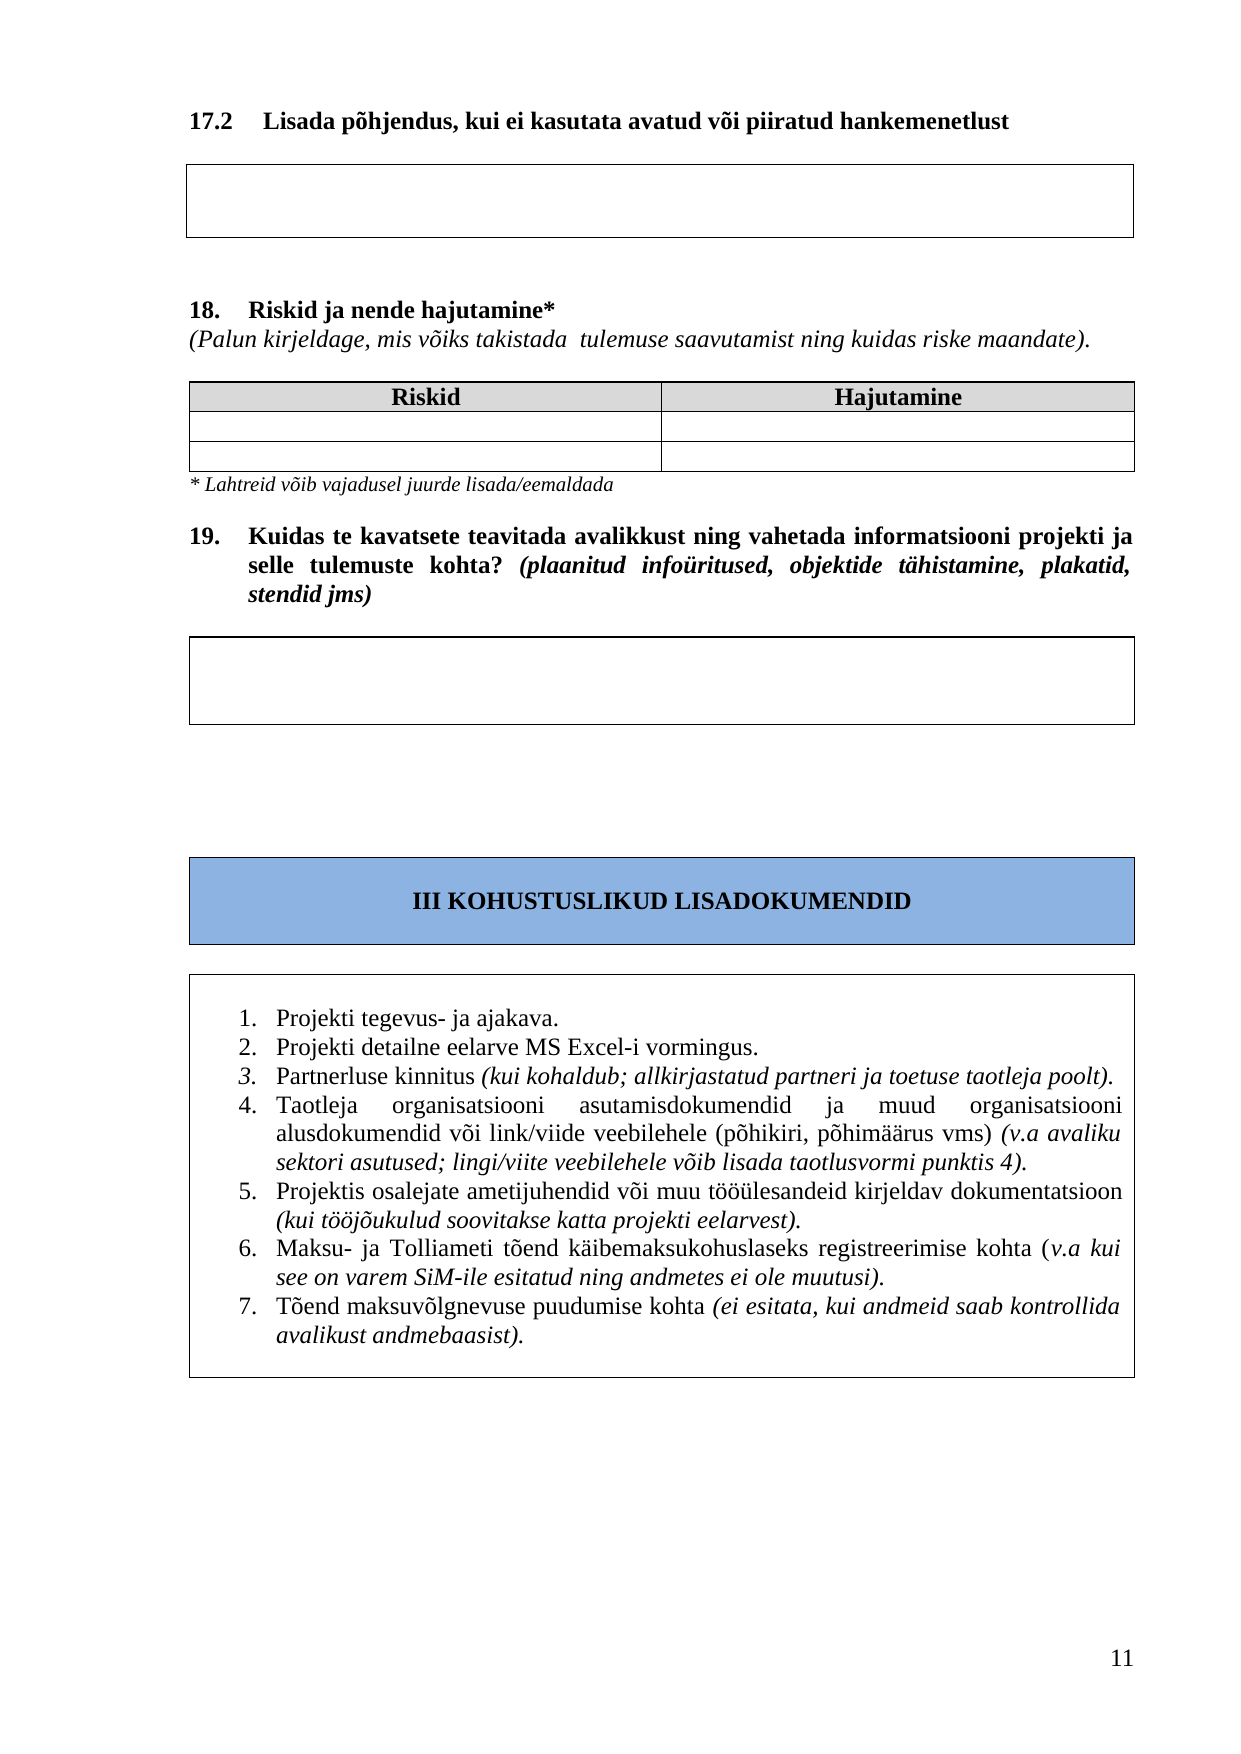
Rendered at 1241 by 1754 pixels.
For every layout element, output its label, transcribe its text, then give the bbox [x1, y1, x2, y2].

text (Palun kirjeldage, mis võiks takistada tulemuse saavutamist ning kuidas riske maandate). [189, 324, 1134, 353]
table_cell [662, 412, 1134, 441]
table_header [190, 638, 1134, 724]
list Lisada põhjendus, kui ei kasutata avatud või piiratud hankemenetlust [189, 106, 1134, 135]
text Kuidas te kavatsete teavitada avalikkust ning vahetada informatsiooni projekti ja selle tulemuste kohta? (plaanitud infoüritused, objektide tähistamine, plakatid, stendid jms) [189, 521, 1134, 608]
table_header Riskid [190, 383, 661, 411]
table_cell [190, 442, 661, 471]
text * Lahtreid võib vajadusel juurde lisada/eemaldada [189, 472, 1134, 497]
table_cell [662, 442, 1134, 471]
table_header Projekti tegevus- ja ajakava. Projekti detailne eelarve MS Excel-i vormingus. Partnerluse kinnitus (kui kohaldub; allkirjastatud partneri ja toetuse taotleja poolt). Taotleja organisatsiooni asutamisdokumendid ja muud organisatsiooni alusdokumendid või link/viide veebilehele (põhikiri, põhimäärus vms) (v.a avaliku sektori asutused; lingi/viite veebilehele võib lisada taotlusvormi punktis 4). Projektis osalejate ametijuhendid või muu tööülesandeid kirjeldav dokumentatsioon (kui tööjõukulud soovitakse katta projekti eelarvest). Maksu- ja Tolliameti tõend käibemaksukohuslaseks registreerimise kohta (v.a kui see on varem SiM-ile esitatud ning andmetes ei ole muutusi). Tõend maksuvõlgnevuse puudumise kohta (ei esitata, kui andmeid saab kontrollida avalikust andmebaasist). [190, 975, 1134, 1377]
text Riskid ja nende hajutamine* [189, 295, 1134, 324]
table_header Hajutamine [662, 383, 1134, 411]
table_header III KOHUSTUSLIKUD LISADOKUMENDID [190, 858, 1134, 944]
table_header [187, 165, 1133, 237]
table_cell [190, 412, 661, 441]
